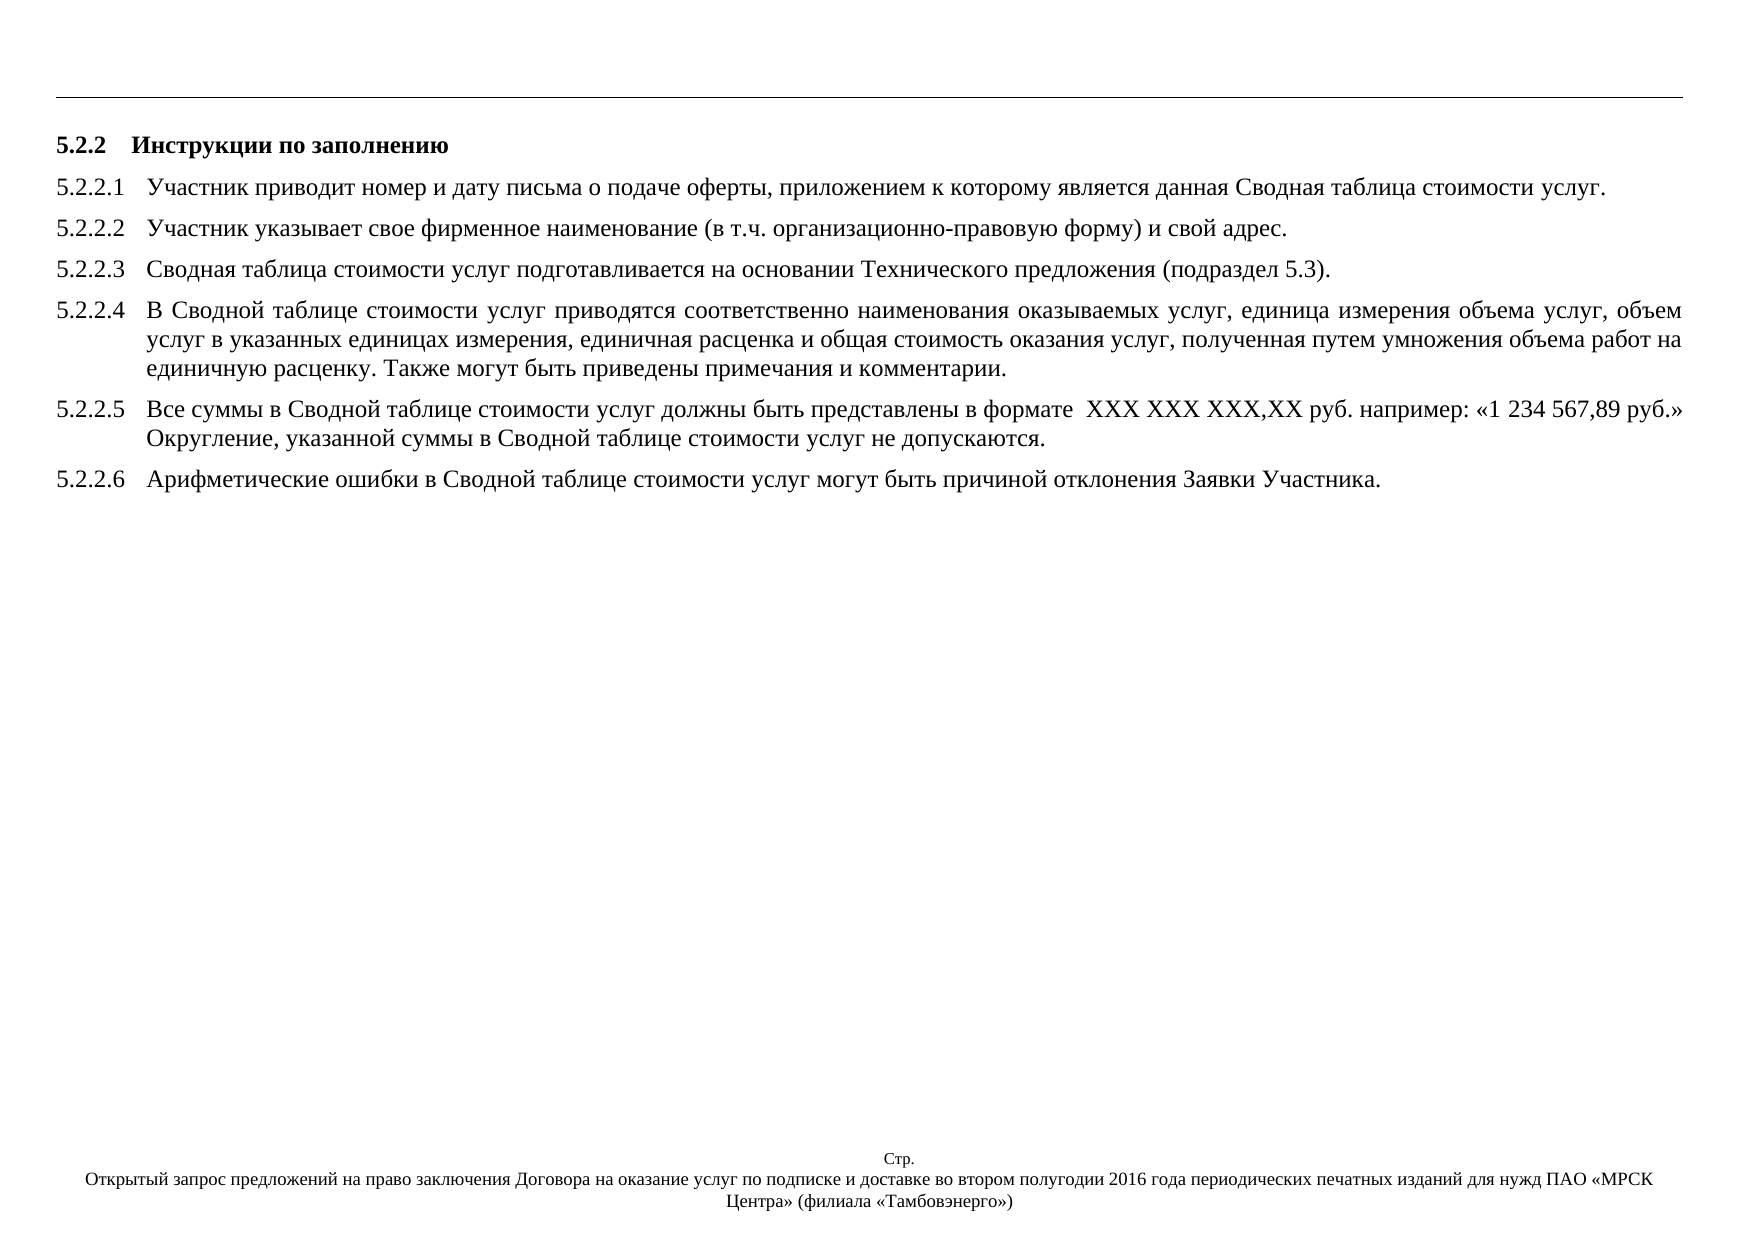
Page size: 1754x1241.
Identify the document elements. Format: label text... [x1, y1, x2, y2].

list Сводная таблица стоимости услуг подготавливается на основании Технического предложения (подраздел 5.3). [56, 254, 1683, 283]
list Участник указывает свое фирменное наименование (в т.ч. организационно-правовую форму) и свой адрес. [56, 213, 1683, 242]
list Участник приводит номер и дату письма о подаче оферты, приложением к которому является данная Сводная таблица стоимости услуг. [56, 172, 1683, 201]
subtitle Инструкции по заполнению [56, 131, 1683, 159]
list Арифметические ошибки в Сводной таблице стоимости услуг могут быть причиной отклонения Заявки Участника. [56, 464, 1683, 493]
list Все суммы в Сводной таблице стоимости услуг должны быть представлены в формате XXX XXX XXX,XX руб. например: «1 234 567,89 руб.» Округление, указанной суммы в Сводной таблице стоимости услуг не допускаются. [56, 394, 1683, 452]
list В Сводной таблице стоимости услуг приводятся соответственно наименования оказываемых услуг, единица измерения объема услуг, объем услуг в указанных единицах измерения, единичная расценка и общая стоимость оказания услуг, полученная путем умножения объема работ на единичную расценку. Также могут быть приведены примечания и комментарии. [56, 296, 1683, 382]
